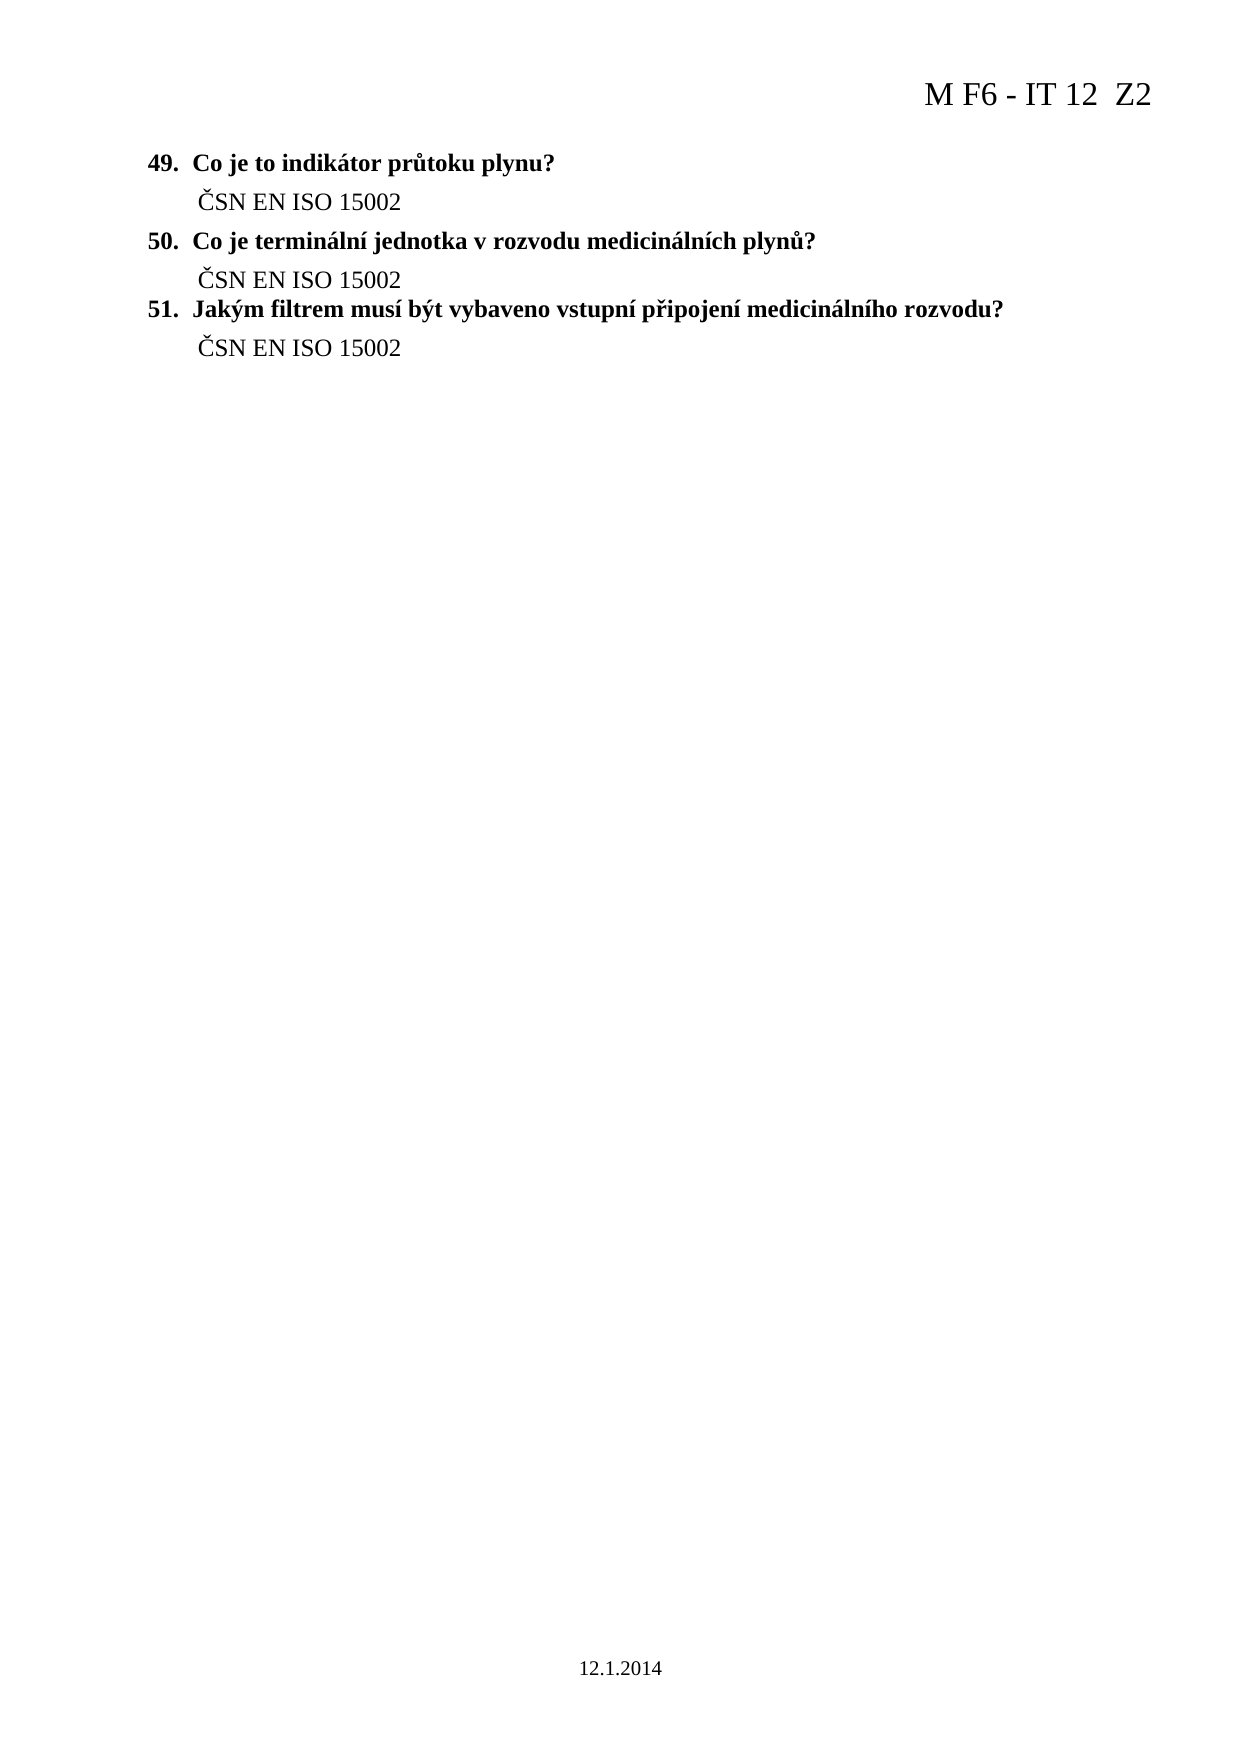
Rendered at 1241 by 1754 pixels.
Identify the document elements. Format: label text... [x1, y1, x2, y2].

text ČSN EN ISO 15002 [148, 333, 1152, 362]
list Jakým filtrem musí být vybaveno vstupní připojení medicinálního rozvodu? [148, 294, 1152, 323]
text ČSN EN ISO 15002 [148, 187, 1152, 216]
list Co je terminální jednotka v rozvodu medicinálních plynů? [148, 226, 1152, 255]
text ČSN EN ISO 15002 [148, 265, 1152, 294]
list Co je to indikátor průtoku plynu? [148, 148, 1152, 176]
